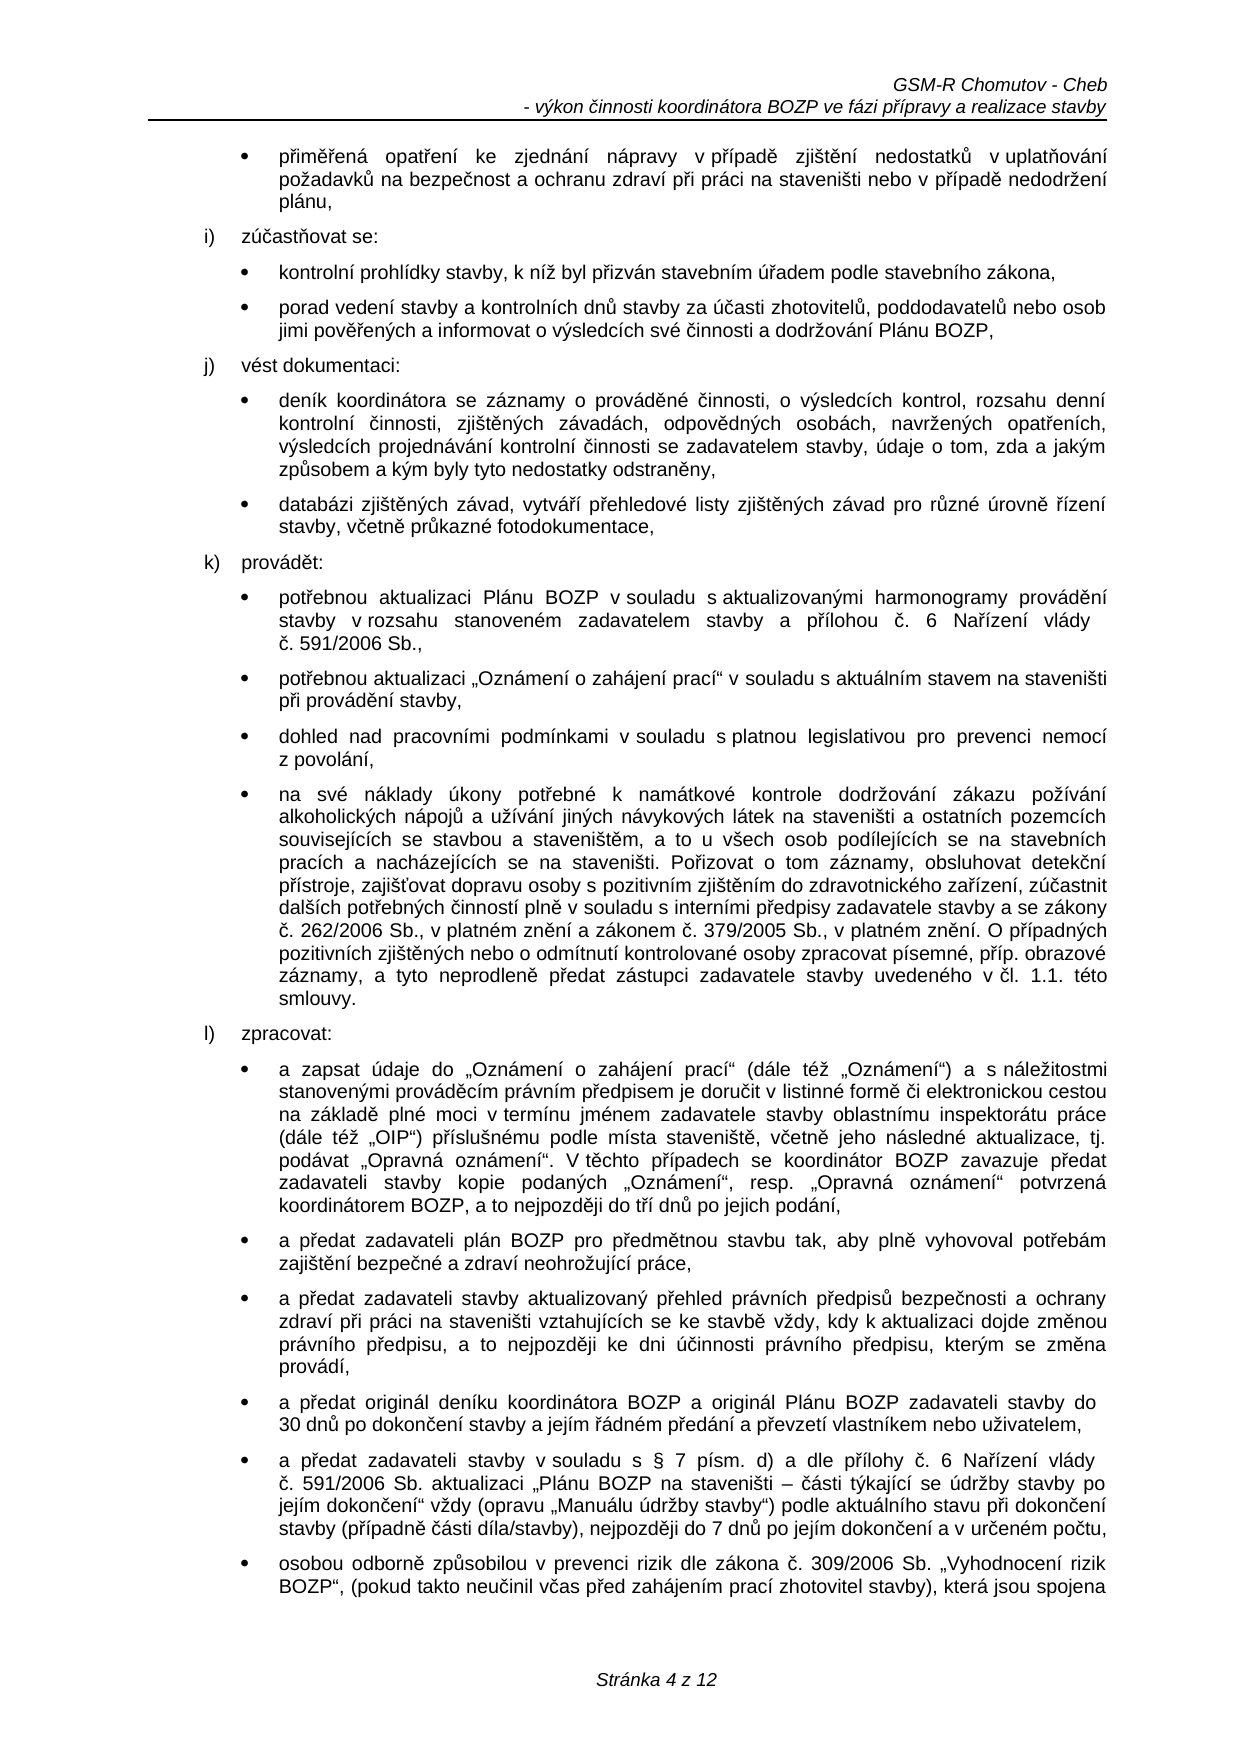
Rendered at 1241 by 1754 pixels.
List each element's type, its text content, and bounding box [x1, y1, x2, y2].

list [241, 1552, 1107, 1597]
list databázi zjištěných závad, vytváří přehledové listy zjištěných závad pro různé úrovně řízení stavby, včetně průkazné fotodokumentace, [241, 493, 1107, 538]
list zúčastňovat se: [204, 225, 1107, 248]
list provádět: [204, 551, 1107, 573]
list a předat originál deníku koordinátora BOZP a originál Plánu BOZP zadavateli stavby do 30 dnů po dokončení stavby a jejím řádném předání a převzetí vlastníkem nebo uživatelem, [241, 1391, 1107, 1436]
list potřebnou aktualizaci „Oznámení o zahájení prací“ v souladu s aktuálním stavem na staveništi při provádění stavby, [241, 667, 1107, 712]
list a předat zadavateli stavby v souladu s § 7 písm. d) a dle přílohy č. 6 Nařízení vlády č. 591/2006 Sb. aktualizaci „Plánu BOZP na staveništi – části týkající se údržby stavby po jejím dokončení“ vždy (opravu „Manuálu údržby stavby“) podle aktuálního stavu při dokončení stavby (případně části díla/stavby), nejpozději do 7 dnů po jejím dokončení a v určeném počtu, [241, 1448, 1107, 1539]
list a zapsat údaje do „Oznámení o zahájení prací“ (dále též „Oznámení“) a s náležitostmi stanovenými prováděcím právním předpisem je doručit v listinné formě či elektronickou cestou na základě plné moci v termínu jménem zadavatele stavby oblastnímu inspektorátu práce (dále též „OIP“) příslušnému podle místa staveniště, včetně jeho následné aktualizace, tj. podávat „Opravná oznámení“. V těchto případech se koordinátor BOZP zavazuje předat zadavateli stavby kopie podaných „Oznámení“, resp. „Opravná oznámení“ potvrzená koordinátorem BOZP, a to nejpozději do tří dnů po jejich podání, [241, 1057, 1107, 1217]
list přiměřená opatření ke zjednání nápravy v případě zjištění nedostatků v uplatňování požadavků na bezpečnost a ochranu zdraví při práci na staveništi nebo v případě nedodržení plánu, [241, 145, 1107, 213]
list zpracovat: [204, 1022, 1107, 1045]
list vést dokumentaci: [204, 354, 1107, 377]
list a předat zadavateli stavby aktualizovaný přehled právních předpisů bezpečnosti a ochrany zdraví při práci na staveništi vztahujících se ke stavbě vždy, kdy k aktualizaci dojde změnou právního předpisu, a to nejpozději ke dni účinnosti právního předpisu, kterým se změna provádí, [241, 1287, 1107, 1378]
list a předat zadavateli plán BOZP pro předmětnou stavbu tak, aby plně vyhovoval potřebám zajištění bezpečné a zdraví neohrožující práce, [241, 1229, 1107, 1274]
list deník koordinátora se záznamy o prováděné činnosti, o výsledcích kontrol, rozsahu denní kontrolní činnosti, zjištěných závadách, odpovědných osobách, navržených opatřeních, výsledcích projednávání kontrolní činnosti se zadavatelem stavby, údaje o tom, zda a jakým způsobem a kým byly tyto nedostatky odstraněny, [241, 389, 1107, 480]
list porad vedení stavby a kontrolních dnů stavby za účasti zhotovitelů, poddodavatelů nebo osob jimi pověřených a informovat o výsledcích své činnosti a dodržování Plánu BOZP, [241, 296, 1107, 341]
list na své náklady úkony potřebné k namátkové kontrole dodržování zákazu požívání alkoholických nápojů a užívání jiných návykových látek na staveništi a ostatních pozemcích souvisejících se stavbou a staveništěm, a to u všech osob podílejících se na stavebních pracích a nacházejících se na staveništi. Pořizovat o tom záznamy, obsluhovat detekční přístroje, zajišťovat dopravu osoby s pozitivním zjištěním do zdravotnického zařízení, zúčastnit dalších potřebných činností plně v souladu s interními předpisy zadavatele stavby a se zákony č. 262/2006 Sb., v platném znění a zákonem č. 379/2005 Sb., v platném znění. O případných pozitivních zjištěných nebo o odmítnutí kontrolované osoby zpracovat písemné, příp. obrazové záznamy, a tyto neprodleně předat zástupci zadavatele stavby uvedeného v čl. 1.1. této smlouvy. [241, 783, 1107, 1010]
list dohled nad pracovními podmínkami v souladu s platnou legislativou pro prevenci nemocí z povolání, [241, 724, 1107, 770]
list potřebnou aktualizaci Plánu BOZP v souladu s aktualizovanými harmonogramy provádění stavby v rozsahu stanoveném zadavatelem stavby a přílohou č. 6 Nařízení vlády č. 591/2006 Sb., [241, 586, 1107, 654]
list kontrolní prohlídky stavby, k níž byl přizván stavebním úřadem podle stavebního zákona, [241, 261, 1107, 283]
